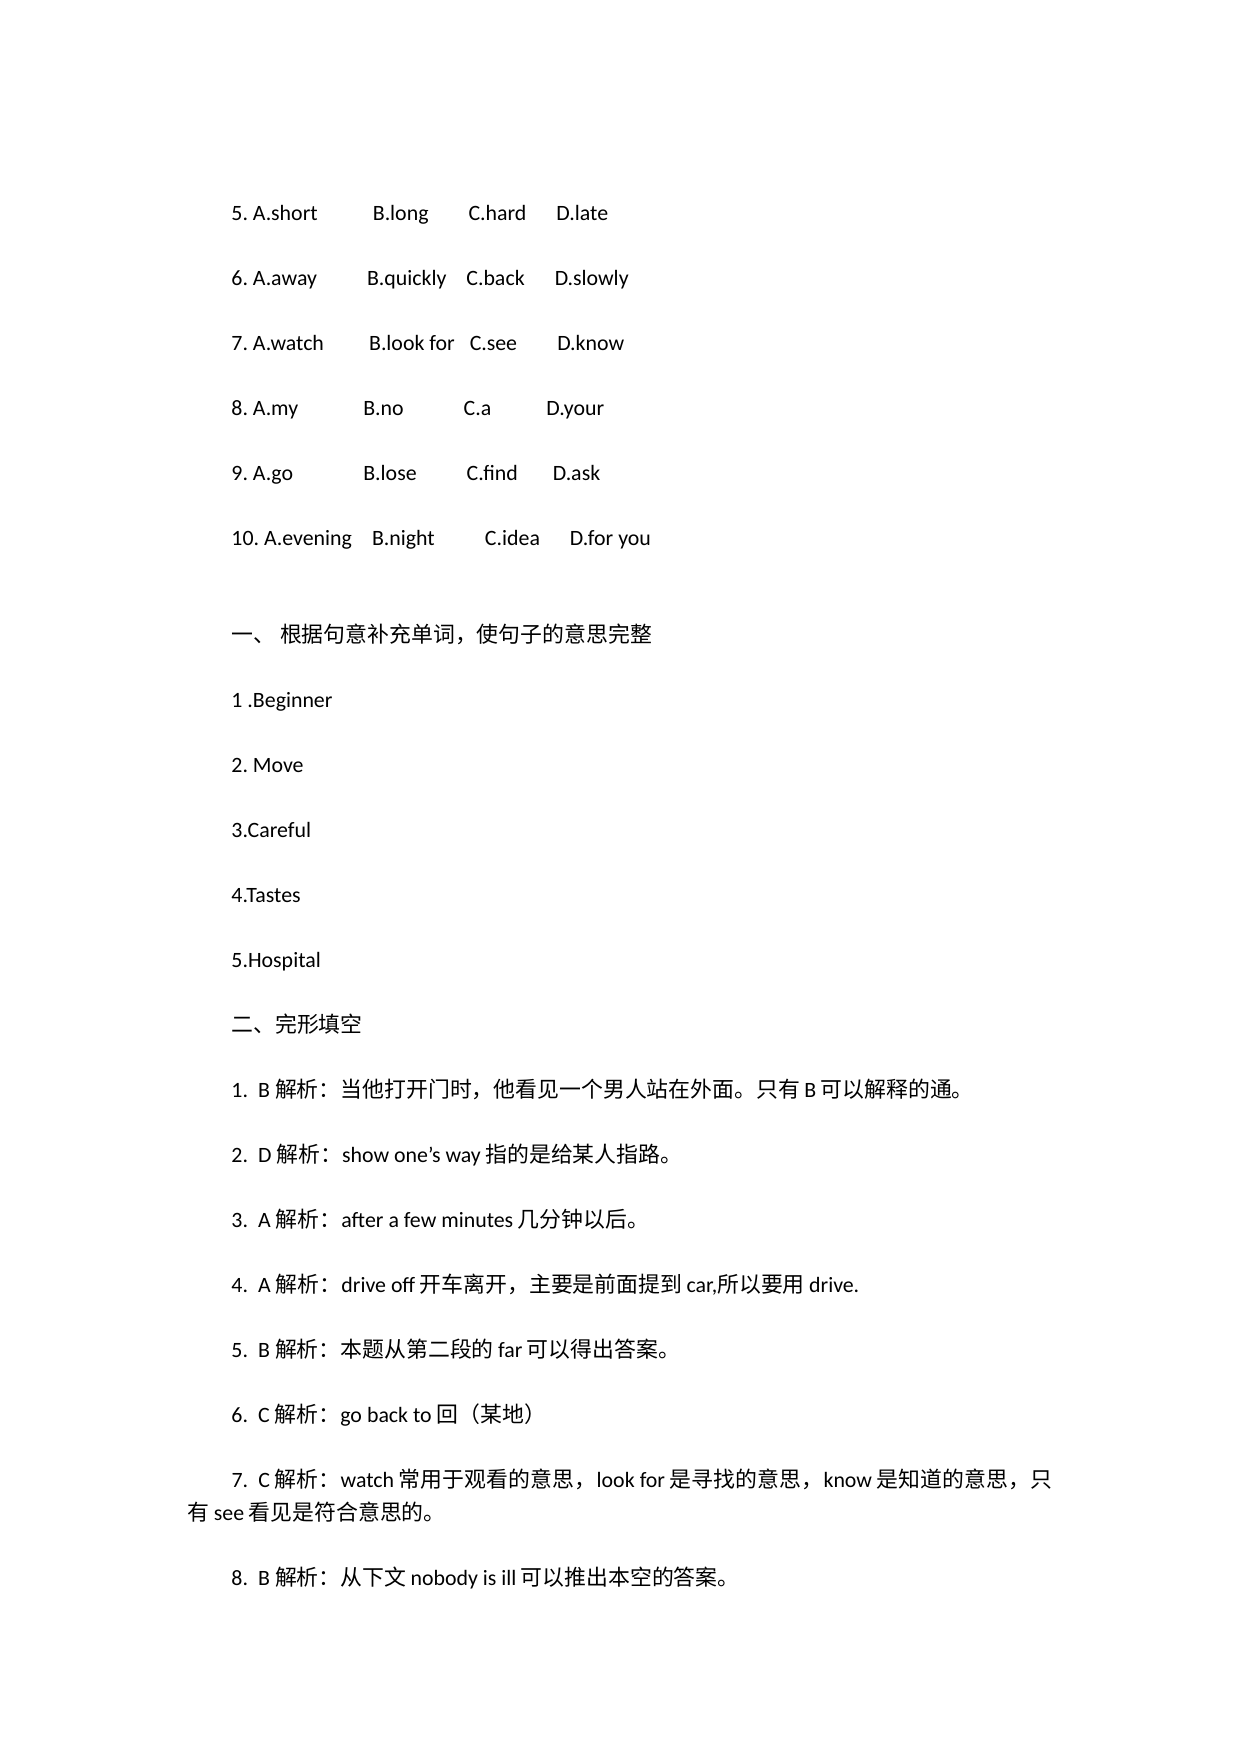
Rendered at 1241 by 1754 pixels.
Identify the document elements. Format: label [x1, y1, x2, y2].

text [187, 162, 1053, 1592]
